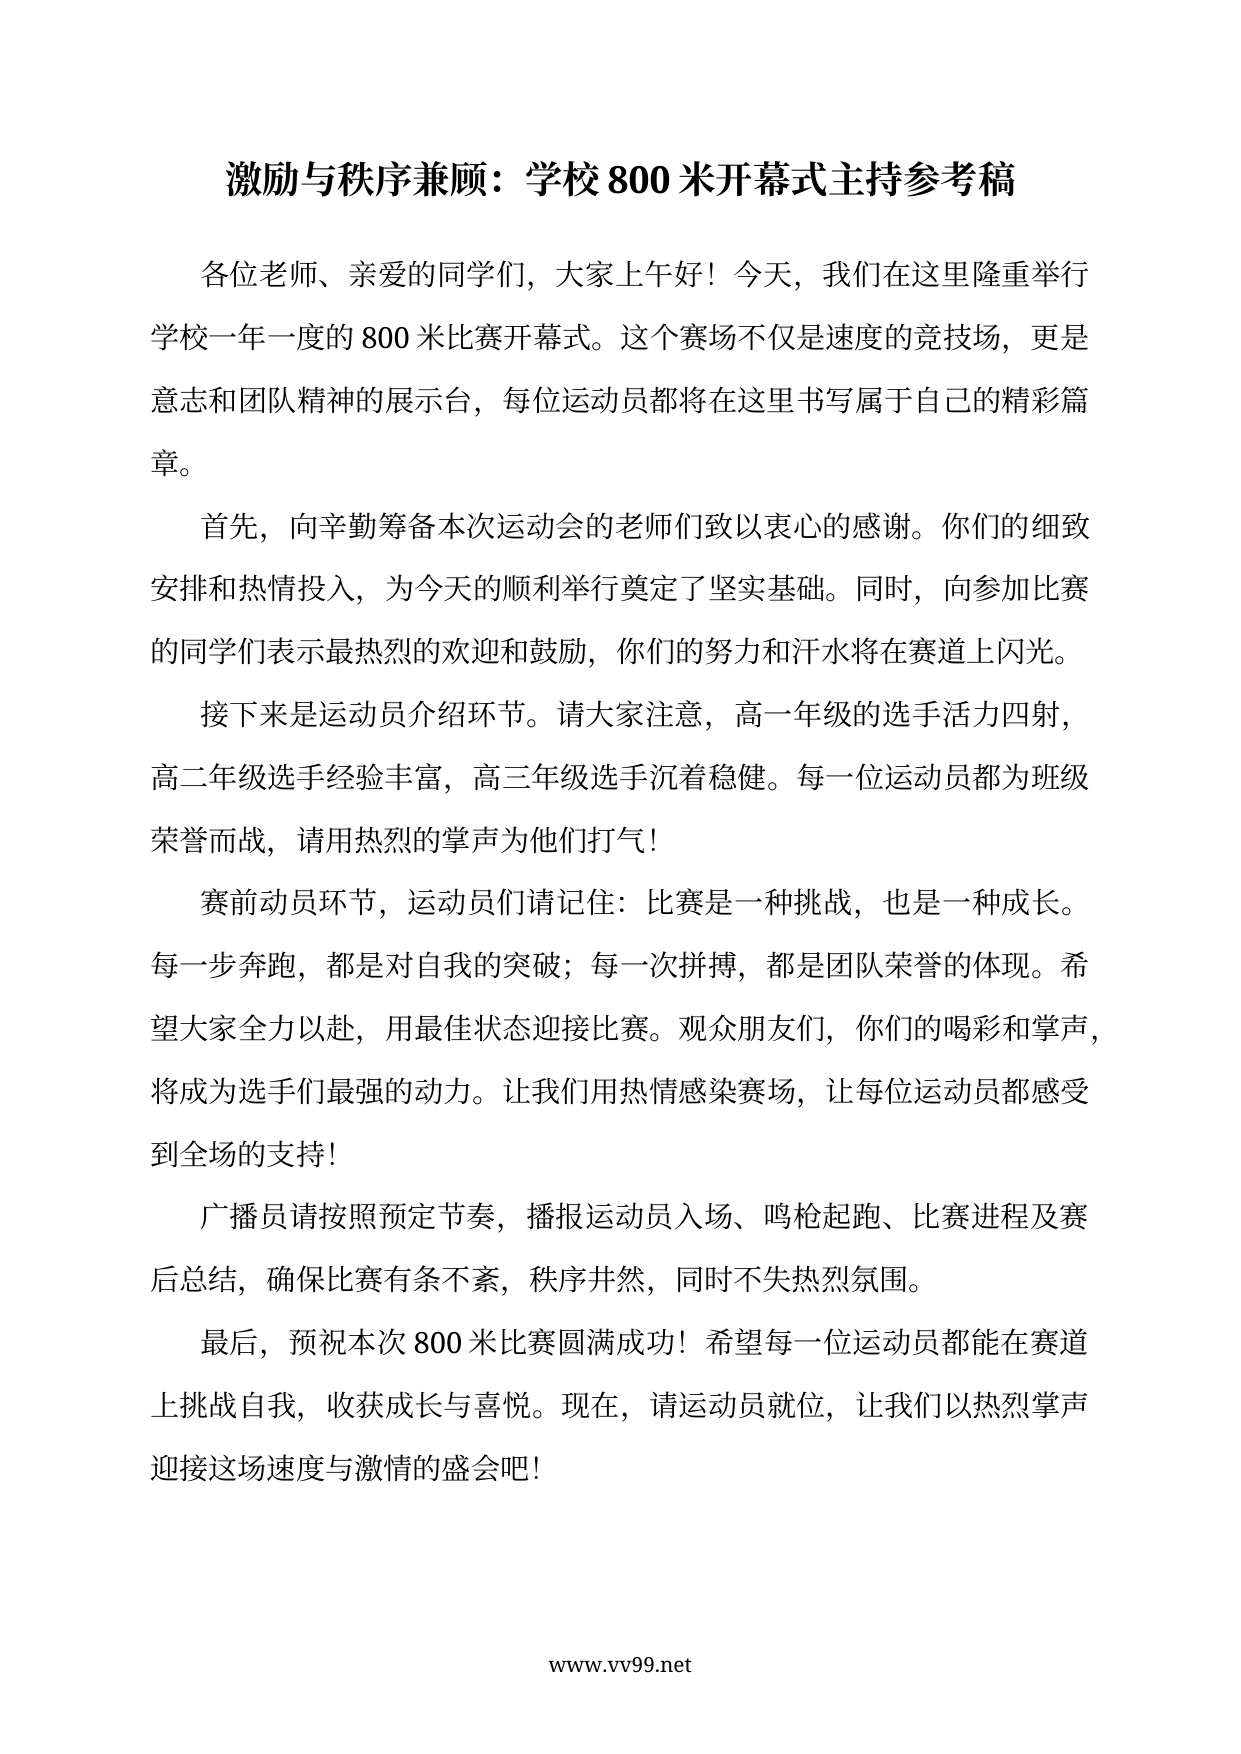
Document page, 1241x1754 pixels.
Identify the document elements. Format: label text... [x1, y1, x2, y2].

text 最后，预祝本次800米比赛圆满成功！希望每一位运动员都能在赛道上挑战自我，收获成长与喜悦。现在，请运动员就位，让我们以热烈掌声迎接这场速度与激情的盛会吧！ [150, 1320, 1090, 1488]
text 首先，向辛勤筹备本次运动会的老师们致以衷心的感谢。你们的细致安排和热情投入，为今天的顺利举行奠定了坚实基础。同时，向参加比赛的同学们表示最热烈的欢迎和鼓励，你们的努力和汗水将在赛道上闪光。 [150, 503, 1090, 671]
text 接下来是运动员介绍环节。请大家注意，高一年级的选手活力四射，高二年级选手经验丰富，高三年级选手沉着稳健。每一位运动员都为班级荣誉而战，请用热烈的掌声为他们打气！ [150, 692, 1090, 859]
subtitle 激励与秩序兼顾：学校800米开幕式主持参考稿 [150, 150, 1090, 204]
text 各位老师、亲爱的同学们，大家上午好！今天，我们在这里隆重举行学校一年一度的800米比赛开幕式。这个赛场不仅是速度的竞技场，更是意志和团队精神的展示台，每位运动员都将在这里书写属于自己的精彩篇章。 [150, 252, 1090, 482]
text 赛前动员环节，运动员们请记住：比赛是一种挑战，也是一种成长。每一步奔跑，都是对自我的突破；每一次拼搏，都是团队荣誉的体现。希望大家全力以赴，用最佳状态迎接比赛。观众朋友们，你们的喝彩和掌声，将成为选手们最强的动力。让我们用热情感染赛场，让每位运动员都感受到全场的支持！ [150, 880, 1090, 1173]
text 广播员请按照预定节奏，播报运动员入场、鸣枪起跑、比赛进程及赛后总结，确保比赛有条不紊，秩序井然，同时不失热烈氛围。 [150, 1194, 1090, 1299]
